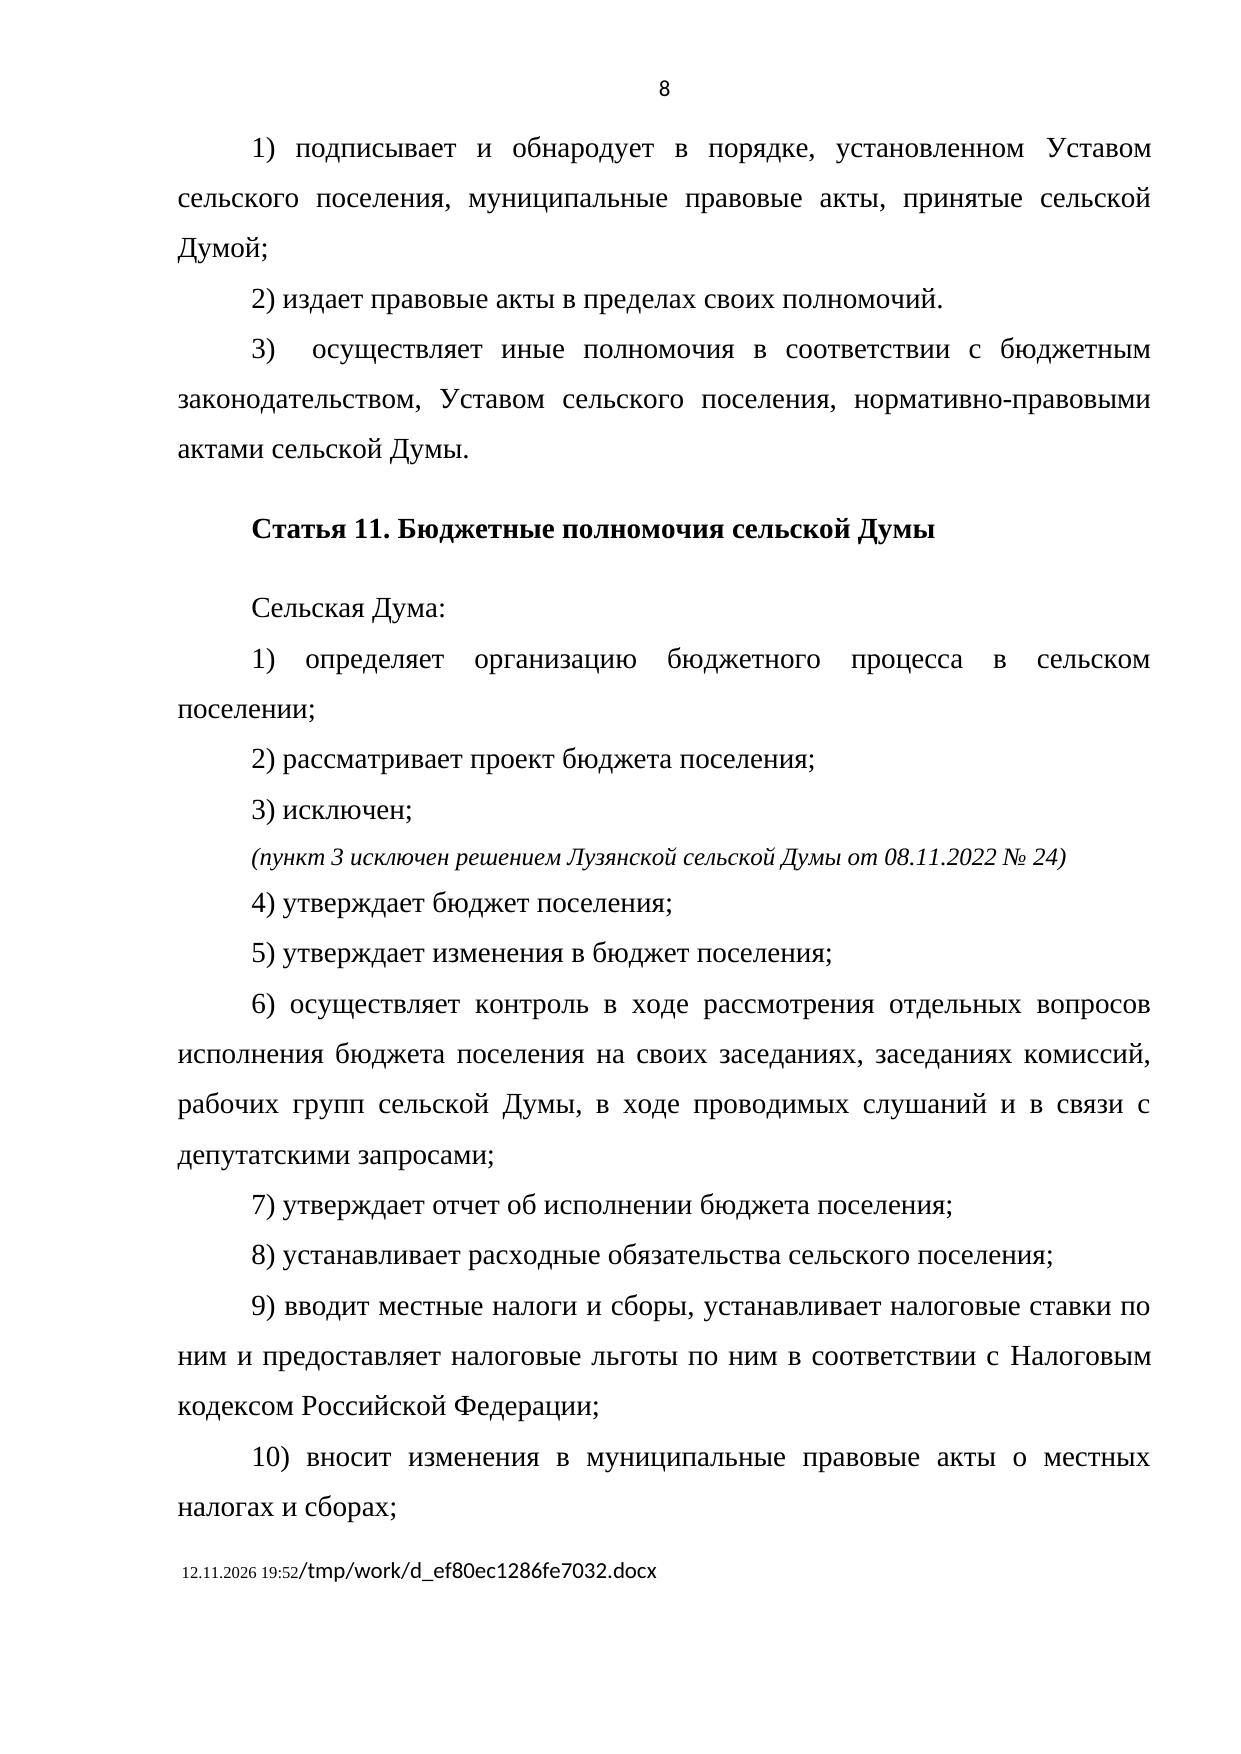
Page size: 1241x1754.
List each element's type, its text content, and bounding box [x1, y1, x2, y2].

text 9) вводит местные налоги и сборы, устанавливает налоговые ставки по ним и предоставляет налоговые льготы по ним в соответствии с Налоговым кодексом Российской Федерации; [177, 1288, 1152, 1422]
text Сельская Дума: [177, 591, 1152, 624]
text 6) осуществляет контроль в ходе рассмотрения отдельных вопросов исполнения бюджета поселения на своих заседаниях, заседаниях комиссий, рабочих групп сельской Думы, в ходе проводимых слушаний и в связи с депутатскими запросами; [177, 986, 1152, 1170]
text 1) подписывает и обнародует в порядке, установленном Уставом сельского поселения, муниципальные правовые акты, принятые сельской Думой; [177, 130, 1152, 264]
text 7) утверждает отчет об исполнении бюджета поселения; [177, 1187, 1152, 1221]
text 3) исключен; [177, 792, 1152, 825]
text 1) определяет организацию бюджетного процесса в сельском поселении; [177, 641, 1152, 725]
text 5) утверждает изменения в бюджет поселения; [177, 936, 1152, 969]
text 10) вносит изменения в муниципальные правовые акты о местных налогах и сборах; [177, 1439, 1152, 1523]
text 2) рассматривает проект бюджета поселения; [177, 742, 1152, 775]
text Статья 11. Бюджетные полномочия сельской Думы [177, 511, 1152, 545]
text 2) издает правовые акты в пределах своих полномочий. [177, 281, 1152, 314]
text 8) устанавливает расходные обязательства сельского поселения; [177, 1237, 1152, 1271]
text 4) утверждает бюджет поселения; [177, 885, 1152, 919]
text 3) осуществляет иные полномочия в соответствии с бюджетным законодательством, Уставом сельского поселения, нормативно-правовыми актами сельской Думы. [177, 331, 1152, 465]
text (пункт 3 исключен решением Лузянской сельской Думы от 08.11.2022 № 24) [177, 842, 1152, 871]
